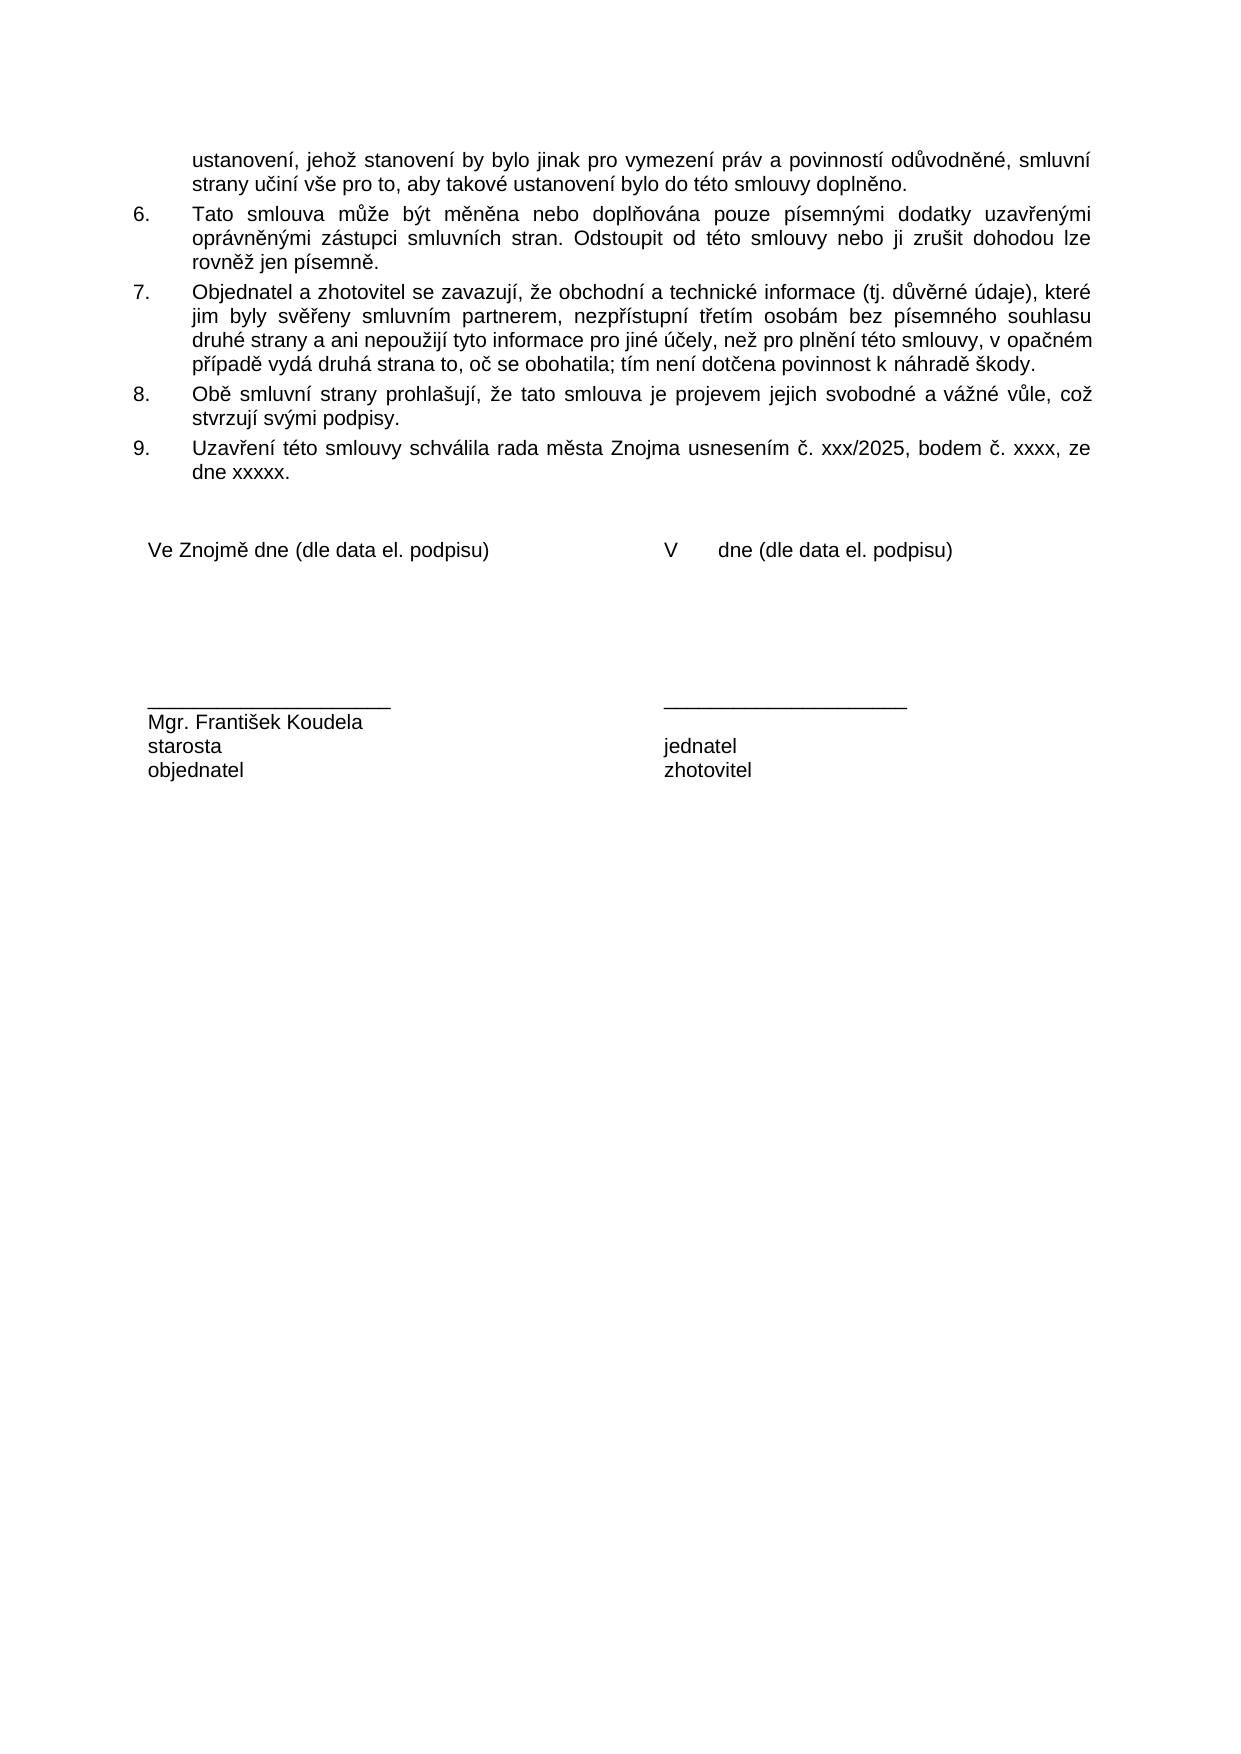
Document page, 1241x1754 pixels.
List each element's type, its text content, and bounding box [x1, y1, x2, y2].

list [133, 148, 1093, 196]
text Mgr. František Koudela [148, 710, 1093, 734]
text starosta jednatel [148, 734, 1093, 758]
list Uzavření této smlouvy schválila rada města Znojma usnesením č. xxx/2025, bodem č. xxxx, ze dne xxxxx. [133, 436, 1093, 484]
text Ve Znojmě dne (dle data el. podpisu) V dne (dle data el. podpisu) [148, 538, 1093, 562]
list Obě smluvní strany prohlašují, že tato smlouva je projevem jejich svobodné a vážné vůle, což stvrzují svými podpisy. [133, 382, 1093, 430]
list Objednatel a zhotovitel se zavazují, že obchodní a technické informace (tj. důvěrné údaje), které jim byly svěřeny smluvním partnerem, nezpřístupní třetím osobám bez písemného souhlasu druhé strany a ani nepoužijí tyto informace pro jiné účely, než pro plnění této smlouvy, v opačném případě vydá druhá strana to, oč se obohatila; tím není dotčena povinnost k náhradě škody. [133, 280, 1093, 376]
text _____________________ _____________________ [148, 686, 1093, 710]
list Tato smlouva může být měněna nebo doplňována pouze písemnými dodatky uzavřenými oprávněnými zástupci smluvních stran. Odstoupit od této smlouvy nebo ji zrušit dohodou lze rovněž jen písemně. [133, 202, 1093, 274]
text objednatel zhotovitel [148, 758, 1093, 782]
